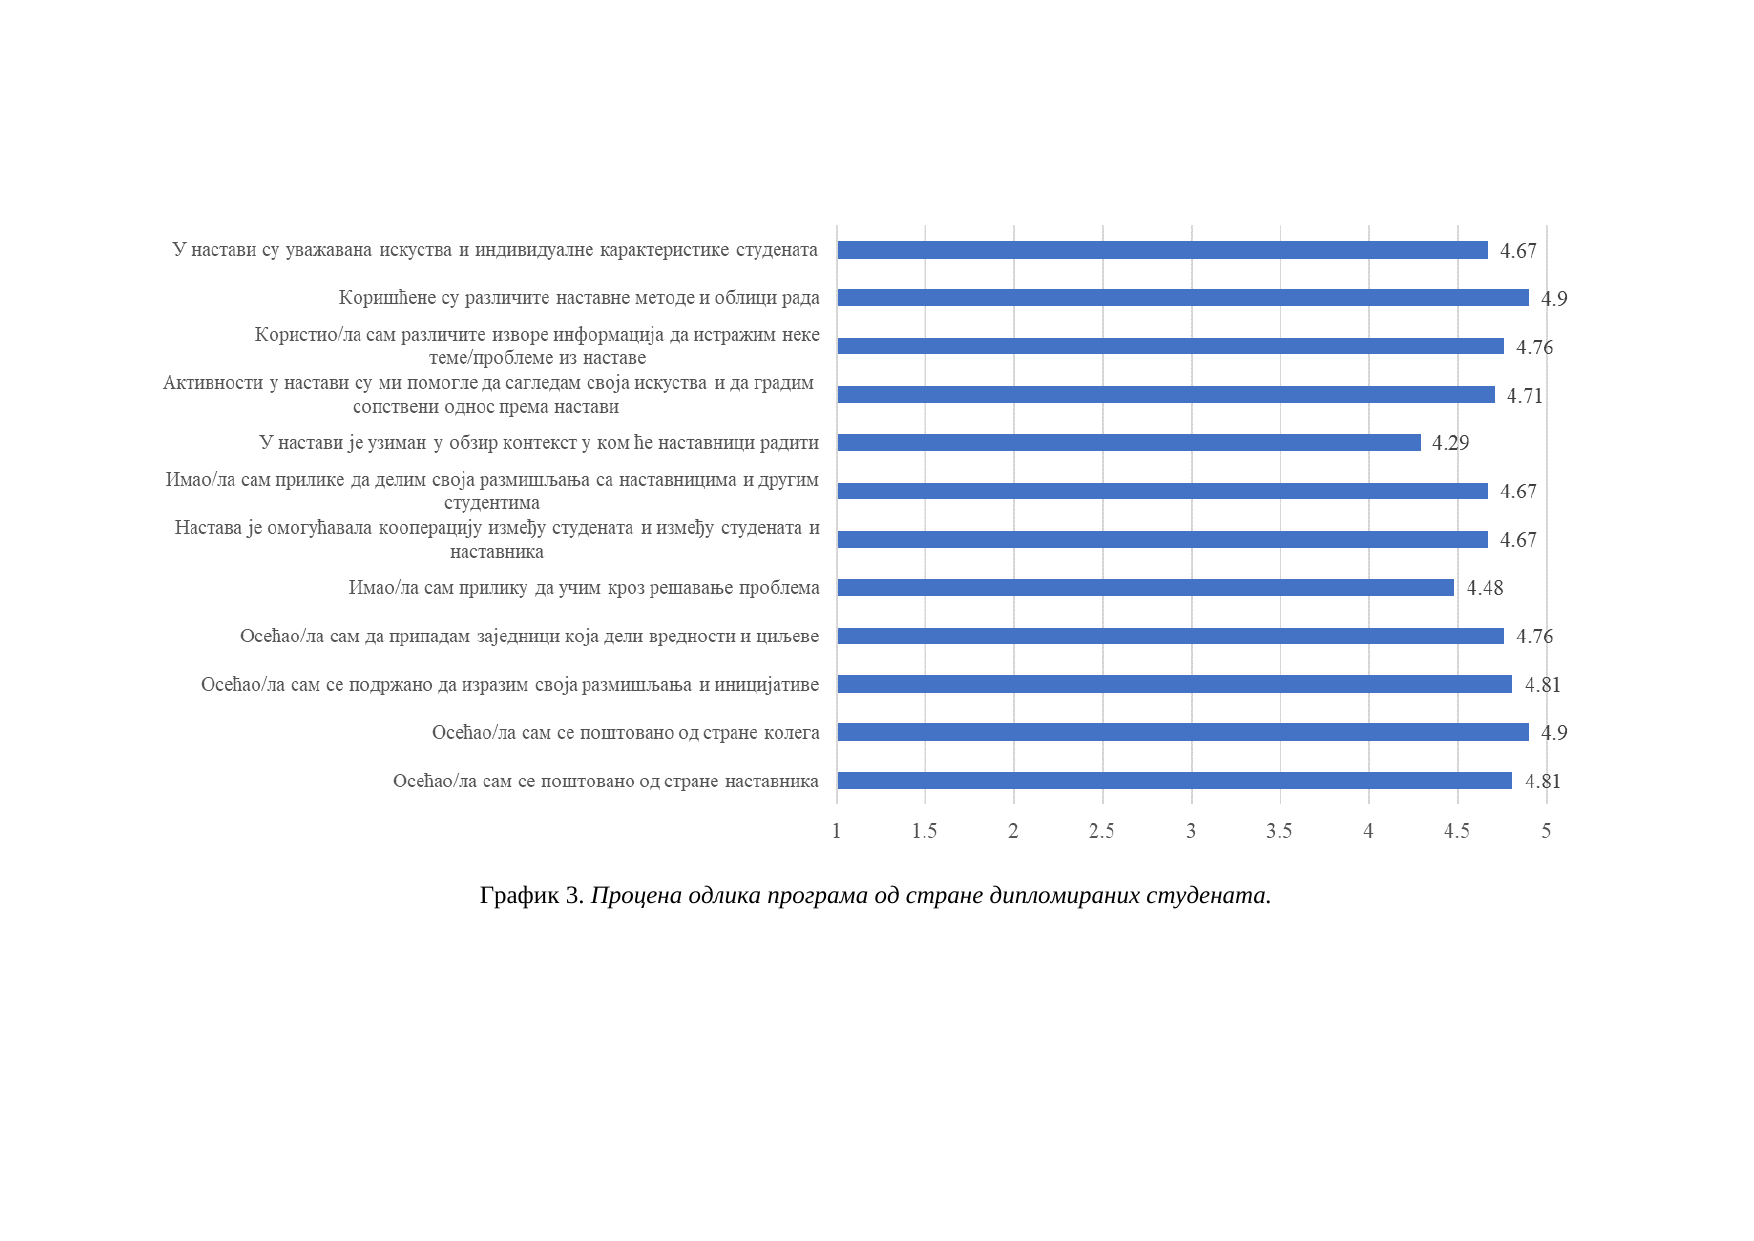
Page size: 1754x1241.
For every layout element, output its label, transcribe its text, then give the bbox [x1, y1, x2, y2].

picture [150, 203, 1573, 856]
text График 3. Процена одлика програма од стране дипломираних студената. [150, 880, 1604, 909]
